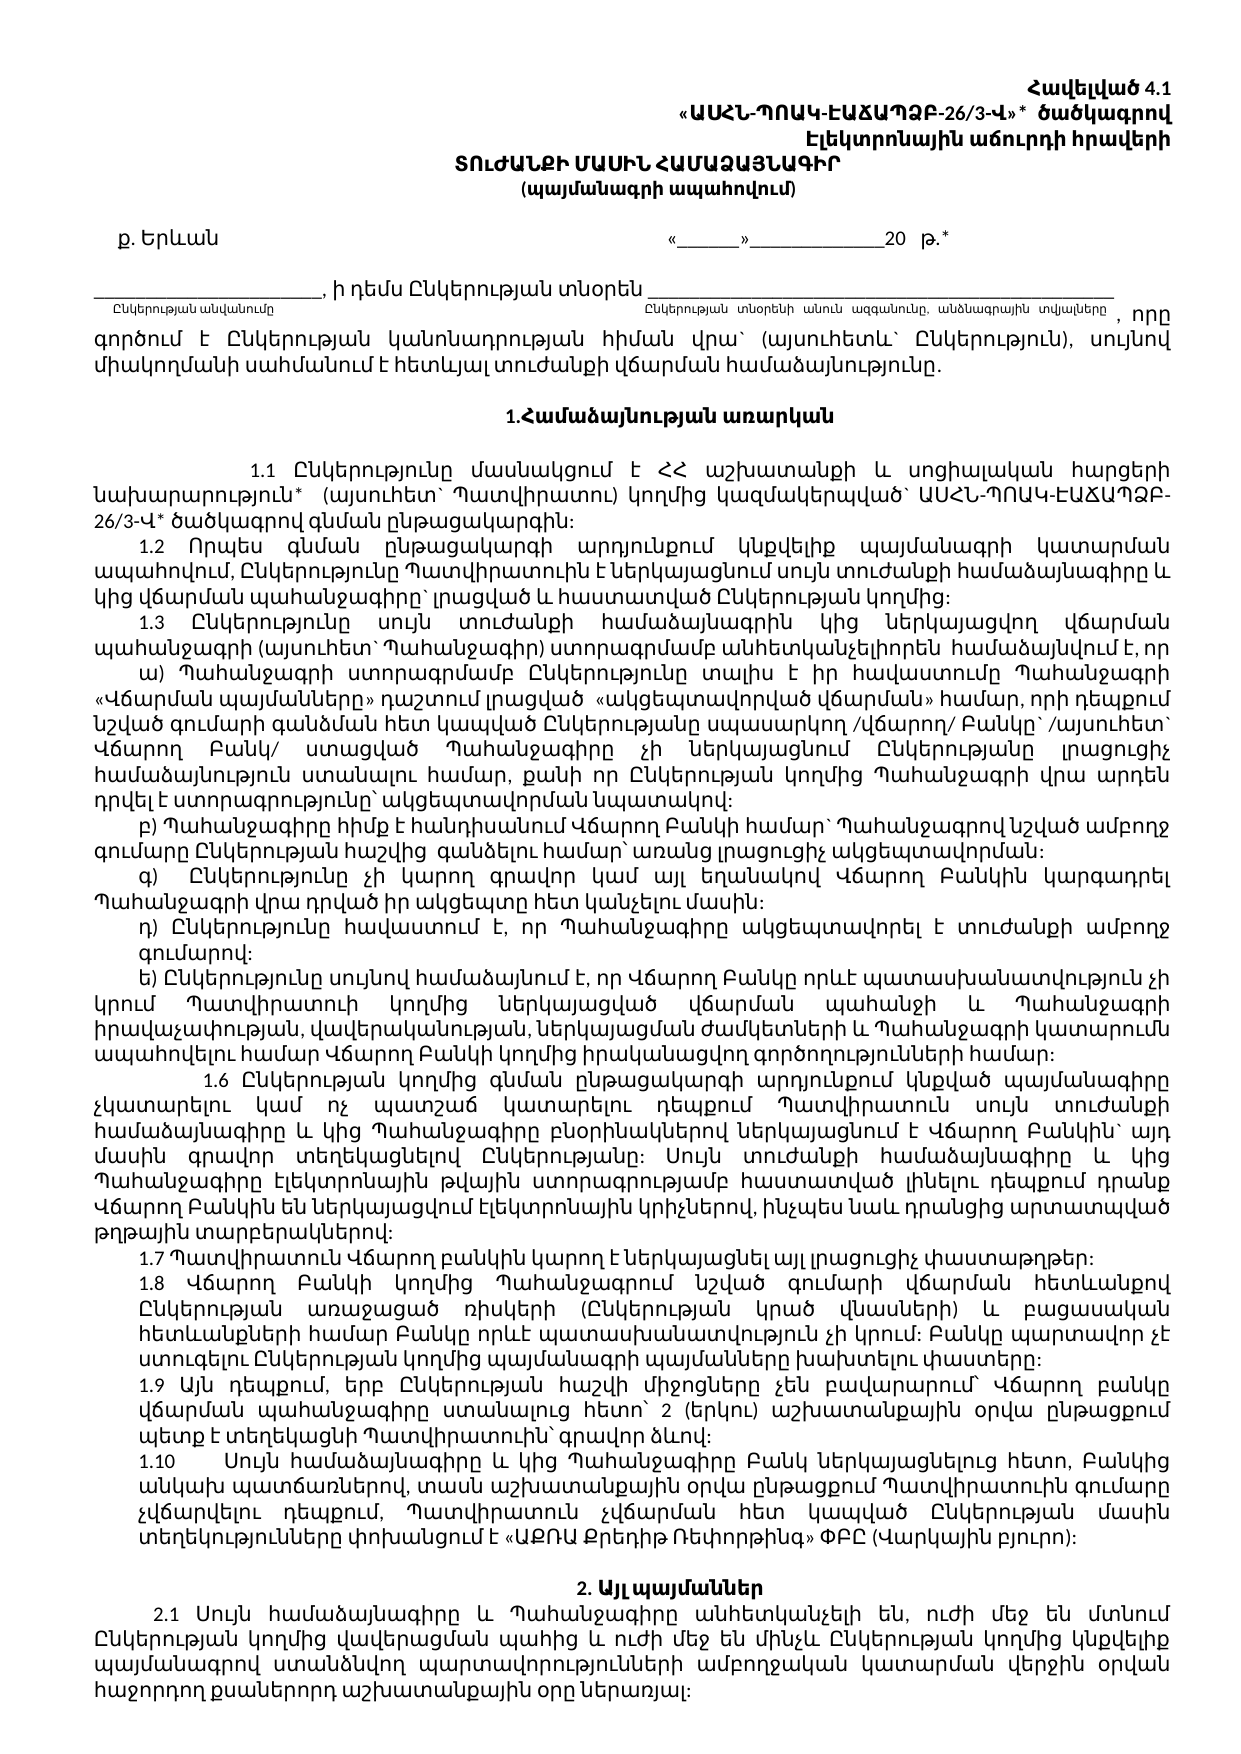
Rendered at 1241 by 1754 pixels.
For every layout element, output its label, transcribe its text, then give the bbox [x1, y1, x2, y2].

text գ) Ընկերությունը չի կարող գրավոր կամ այլ եղանակով Վճարող Բանկին կարգադրել Պահանջագրի վրա դրված իր ակցեպտը հետ կանչելու մասին: [94, 864, 1171, 914]
text 2. Այլ պայմաններ [169, 1575, 1171, 1601]
text (պայմանագրի ապահովում) [94, 177, 1171, 199]
text 1.3 Ընկերությունը սույն տուժանքի համաձայնագրին կից ներկայացվող վճարման պահանջագրի (այսուհետ` Պահանջագիր) ստորագրմամբ անհետկանչելիորեն համաձայնվում է, որ [94, 609, 1171, 660]
text 1.7 Պատվիրատուն Վճարող բանկին կարող է ներկայացնել այլ լրացուցիչ փաստաթղթեր: [138, 1245, 1171, 1270]
text ա) Պահանջագրի ստորագրմամբ Ընկերությունը տալիս է իր հավաստումը Պահանջագրի «Վճարման պայմանները» դաշտում լրացված «ակցեպտավորված վճարման» համար, որի դեպքում նշված գումարի գանձման հետ կապված Ընկերությանը սպասարկող /վճարող/ Բանկը` /այսուհետ` Վճարող Բանկ/ ստացված Պահանջագիրը չի ներկայացնում Ընկերությանը լրացուցիչ համաձայնություն ստանալու համար, քանի որ Ընկերության կողմից Պահանջագրի վրա արդեն դրվել է ստորագրությունը՝ ակցեպտավորման նպատակով: [94, 660, 1171, 813]
text 1.1 Ընկերությունը մասնակցում է ՀՀ աշխատանքի և սոցիալական հարցերի նախարարություն* (այսուհետ` Պատվիրատու) կողմից կազմակերպված` ԱՍՀՆ-ՊՈԱԿ-ԷԱՃԱՊՁԲ-26/3-Վ* ծածկագրով գնման ընթացակարգին: [94, 457, 1171, 533]
text Էլեկտրոնային աճուրդի հրավերի [94, 126, 1171, 151]
text բ) Պահանջագիրը հիմք է հանդիսանում Վճարող Բանկի համար` Պահանջագրով նշված ամբողջ գումարը Ընկերության հաշվից գանձելու համար՝ առանց լրացուցիչ ակցեպտավորման: [94, 813, 1171, 864]
text 1.Համաձայնության առարկան [169, 403, 1171, 428]
text 1.10 Սույն համաձայնագիրը և կից Պահանջագիրը Բանկ ներկայացնելուց հետո, Բանկից անկախ պատճառներով, տասն աշխատանքային օրվա ընթացքում Պատվիրատուին գումարը չվճարվելու դեպքում, Պատվիրատուն չվճարման հետ կապված Ընկերության մասին տեղեկությունները փոխանցում է «ԱՔՌԱ Քրեդիթ Ռեփորթինգ» ՓԲԸ (Վարկային բյուրո): [138, 1448, 1171, 1550]
text 1.9 Այն դեպքում, երբ Ընկերության հաշվի միջոցները չեն բավարարում՝ Վճարող բանկը վճարման պահանջագիրը ստանալուց հետո՝ 2 (երկու) աշխատանքային օրվա ընթացքում պետք է տեղեկացնի Պատվիրատուին՝ գրավոր ձևով: [138, 1372, 1171, 1448]
text Ընկերության անվանումը Ընկերության տնօրենի անուն ազգանունը, անձնագրային տվյալները , որը գործում է Ընկերության կանոնադրության հիման վրա` (այսուհետև` Ընկերություն), սույնով միակողմանի սահմանում է հետևյալ տուժանքի վճարման համաձայնությունը. [94, 301, 1171, 377]
text ք. Երևան «______»_____________20 թ.* [94, 225, 1171, 250]
text «ԱՍՀՆ-ՊՈԱԿ-ԷԱՃԱՊՁԲ-26/3-Վ»* ծածկագրով [94, 100, 1171, 126]
text 2.1 Սույն համաձայնագիրը և Պահանջագիրը անհետկանչելի են, ուժի մեջ են մտնում Ընկերության կողմից վավերացման պահից և ուժի մեջ են մինչև Ընկերության կողմից կնքվելիք պայմանագրով ստանձնվող պարտավորությունների ամբողջական կատարման վերջին օրվան հաջորդող քսաներորդ աշխատանքային օրը ներառյալ: [94, 1601, 1171, 1702]
text 1.6 Ընկերության կողմից գնման ընթացակարգի արդյունքում կնքված պայմանագիրը չկատարելու կամ ոչ պատշաճ կատարելու դեպքում Պատվիրատուն սույն տուժանքի համաձայնագիրը և կից Պահանջագիրը բնօրինակներով ներկայացնում է Վճարող Բանկին` այդ մասին գրավոր տեղեկացնելով Ընկերությանը: Սույն տուժանքի համաձայնագիրը և կից Պահանջագիրը էլեկտրոնային թվային ստորագրությամբ հաստատված լինելու դեպքում դրանք Վճարող Բանկին են ներկայացվում էլեկտրոնային կրիչներով, ինչպես նաև դրանցից արտատպված թղթային տարբերակներով: [94, 1067, 1171, 1245]
text դ) Ընկերությունը հավաստում է, որ Պահանջագիրը ակցեպտավորել է տուժանքի ամբողջ գումարով: [138, 914, 1171, 965]
text 1.8 Վճարող Բանկի կողմից Պահանջագրում նշված գումարի վճարման հետևանքով Ընկերության առաջացած ռիսկերի (Ընկերության կրած վնասների) և բացասական հետևանքների համար Բանկը որևէ պատասխանատվություն չի կրում: Բանկը պարտավոր չէ ստուգելու Ընկերության կողմից պայմանագրի պայմանները խախտելու փաստերը: [138, 1270, 1171, 1372]
text ______________________, ի դեմս Ընկերության տնօրեն _____________________________________________ [94, 276, 1171, 301]
text Հավելված 4.1 [94, 75, 1171, 100]
text ՏՈւԺԱՆՔԻ ՄԱՍԻՆ ՀԱՄԱՁԱՅՆԱԳԻՐ [94, 151, 1171, 177]
text 1.2 Որպես գնման ընթացակարգի արդյունքում կնքվելիք պայմանագրի կատարման ապահովում, Ընկերությունը Պատվիրատուին է ներկայացնում սույն տուժանքի համաձայնագիրը և կից վճարման պահանջագիրը` լրացված և հաստատված Ընկերության կողմից: [94, 533, 1171, 609]
text ե) Ընկերությունը սույնով համաձայնում է, որ Վճարող Բանկը որևէ պատասխանատվություն չի կրում Պատվիրատուի կողմից ներկայացված վճարման պահանջի և Պահանջագրի իրավաչափության, վավերականության, ներկայացման ժամկետների և Պահանջագրի կատարումն ապահովելու համար Վճարող Բանկի կողմից իրականացվող գործողությունների համար: [94, 965, 1171, 1067]
